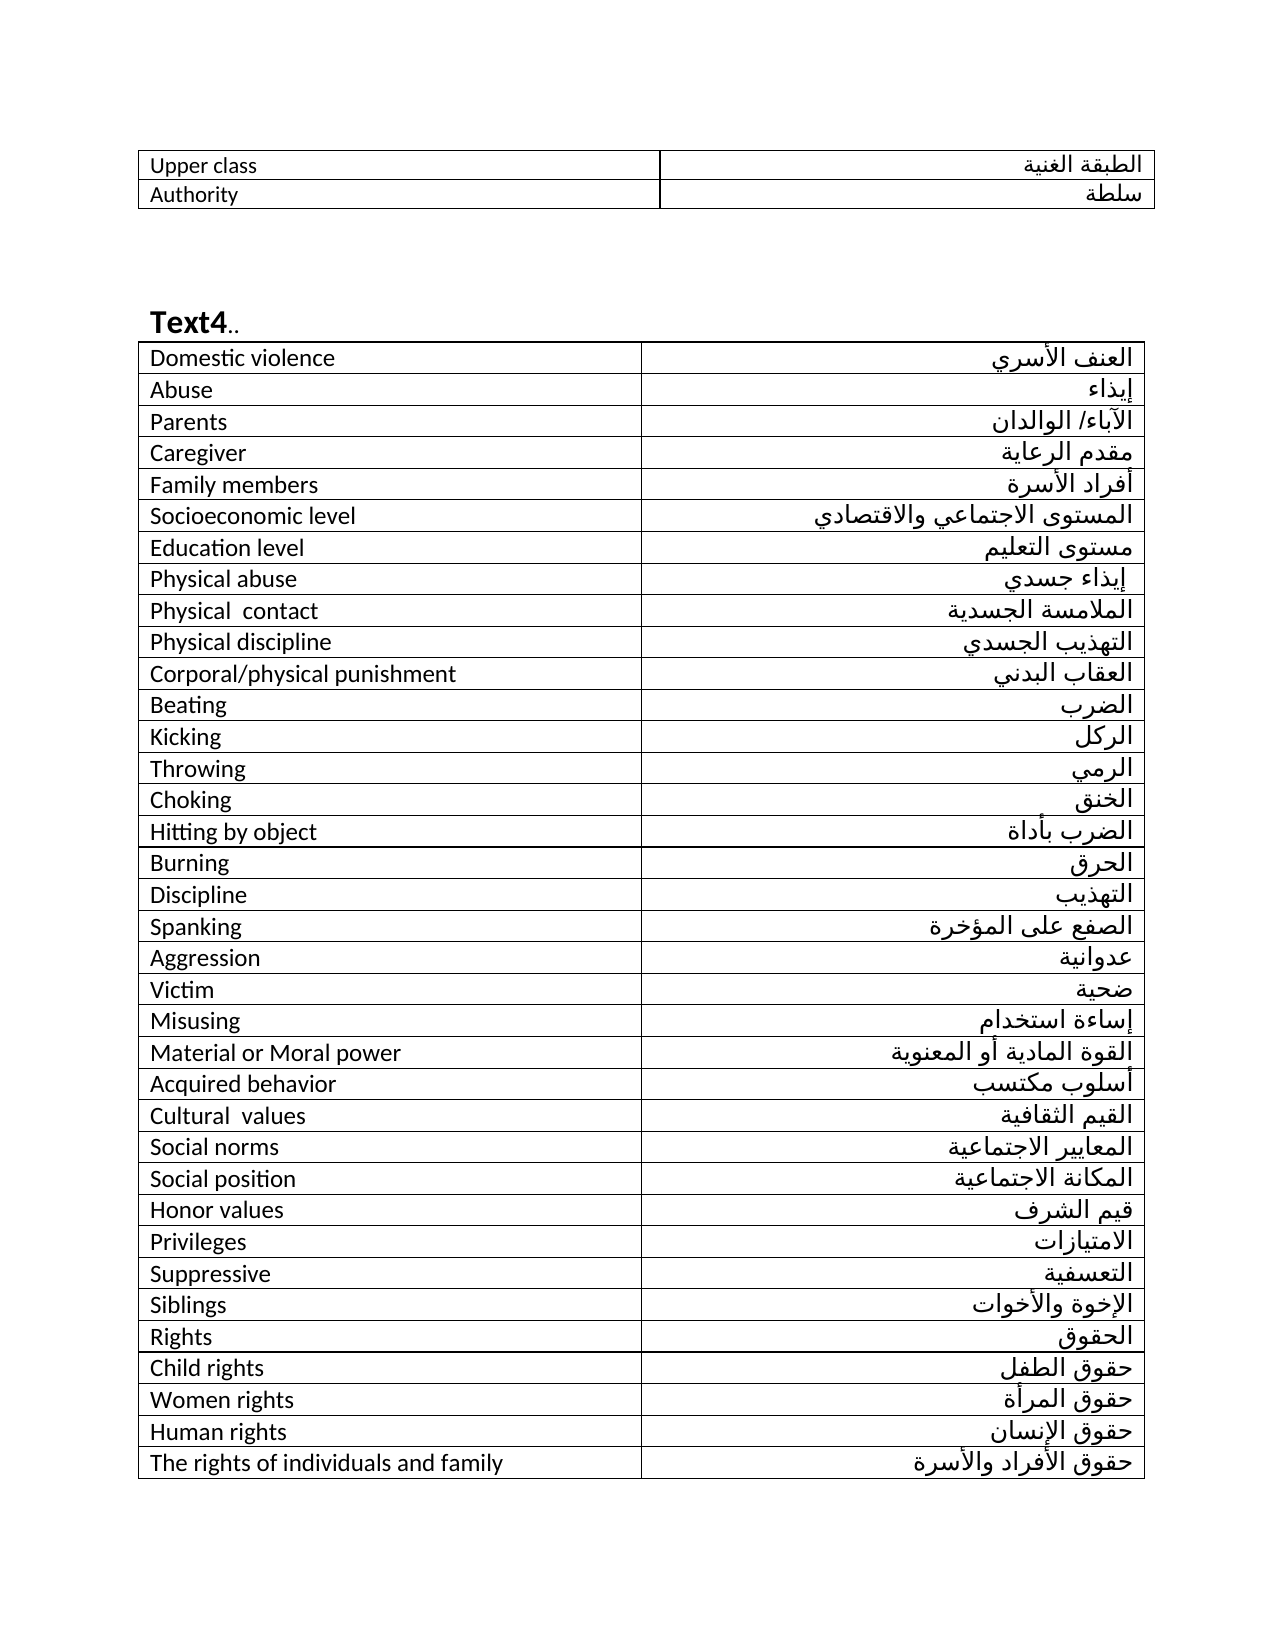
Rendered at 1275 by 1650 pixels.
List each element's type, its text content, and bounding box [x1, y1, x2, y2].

table_cell الطبقة الغنية [661, 151, 1154, 179]
table_cell Authority [139, 180, 659, 208]
table_cell مقدم الرعاية [642, 437, 1144, 468]
table_cell الصفع على المؤخرة [642, 911, 1144, 941]
table_cell Throwing [139, 753, 641, 783]
table_cell القيم الثقافية [642, 1100, 1144, 1131]
table_cell Parents [139, 406, 641, 436]
table_cell الركل [642, 721, 1144, 752]
table_cell Social position [139, 1163, 641, 1194]
table_cell Child rights [139, 1353, 641, 1383]
table_cell Hitting by object [139, 816, 641, 846]
table_cell Choking [139, 784, 641, 815]
table_cell Family members [139, 469, 641, 499]
table_cell Human rights [139, 1416, 641, 1446]
table_cell إساءة استخدام [642, 1005, 1144, 1036]
table_cell التهذيب [642, 879, 1144, 909]
table_cell عدوانية [642, 942, 1144, 973]
table_cell Upper class [139, 151, 659, 179]
table_cell Honor values [139, 1195, 641, 1225]
table_cell حقوق المرأة [642, 1384, 1144, 1414]
table_cell Socioeconomic level [139, 500, 641, 531]
table_header العنف الأسري [642, 343, 1144, 373]
table_cell الضرب [642, 690, 1144, 720]
table_cell سلطة [661, 180, 1154, 208]
table_cell Victim [139, 974, 641, 1004]
table_cell Suppressive [139, 1258, 641, 1288]
table_cell Privileges [139, 1226, 641, 1257]
table_cell Aggression [139, 942, 641, 973]
table_cell Cultural values [139, 1100, 641, 1131]
table_cell Education level [139, 532, 641, 562]
table_cell التعسفية [642, 1258, 1144, 1288]
table_cell Physical discipline [139, 627, 641, 657]
table_cell Burning [139, 848, 641, 878]
table_cell Beating [139, 690, 641, 720]
table_cell Caregiver [139, 437, 641, 468]
table_cell Acquired behavior [139, 1069, 641, 1099]
text Text4.. [150, 301, 1125, 341]
table_cell المعايير الاجتماعية [642, 1132, 1144, 1162]
table_cell التهذيب الجسدي [642, 627, 1144, 657]
table_cell الملامسة الجسدية [642, 595, 1144, 626]
table_cell المستوى الاجتماعي والاقتصادي [642, 500, 1144, 531]
table_cell إيذاء [642, 374, 1144, 404]
table_cell المكانة الاجتماعية [642, 1163, 1144, 1194]
table_cell الحرق [642, 848, 1144, 878]
table_cell الإخوة والأخوات [642, 1289, 1144, 1320]
table_cell Material or Moral power [139, 1037, 641, 1067]
table_header Domestic violence [139, 343, 641, 373]
table_cell Social norms [139, 1132, 641, 1162]
table_cell قيم الشرف [642, 1195, 1144, 1225]
table_cell Kicking [139, 721, 641, 752]
table_cell حقوق الإنسان [642, 1416, 1144, 1446]
table_cell حقوق الطفل [642, 1353, 1144, 1383]
table_cell Physical contact [139, 595, 641, 626]
table_cell مستوى التعليم [642, 532, 1144, 562]
table_cell Discipline [139, 879, 641, 909]
table_cell The rights of individuals and family [139, 1447, 641, 1478]
table_cell Misusing [139, 1005, 641, 1036]
table_cell Abuse [139, 374, 641, 404]
table_cell Siblings [139, 1289, 641, 1320]
table_cell الحقوق [642, 1321, 1144, 1351]
table_cell Women rights [139, 1384, 641, 1414]
table_cell أسلوب مكتسب [642, 1069, 1144, 1099]
table_cell أفراد الأسرة [642, 469, 1144, 499]
table_cell ‏إيذاء جسدي [642, 564, 1144, 594]
table_cell Spanking [139, 911, 641, 941]
table_cell القوة المادية أو المعنوية [642, 1037, 1144, 1067]
table_cell الامتيازات [642, 1226, 1144, 1257]
table_cell Corporal/physical punishment [139, 658, 641, 689]
table_cell الرمي [642, 753, 1144, 783]
table_cell الآباء/ الوالدان [642, 406, 1144, 436]
table_cell الخنق [642, 784, 1144, 815]
table_cell Physical abuse [139, 564, 641, 594]
table_cell العقاب البدني [642, 658, 1144, 689]
table_cell ضحية [642, 974, 1144, 1004]
table_cell حقوق الأفراد والأسرة [642, 1447, 1144, 1478]
table_cell Rights [139, 1321, 641, 1351]
table_cell الضرب بأداة [642, 816, 1144, 846]
